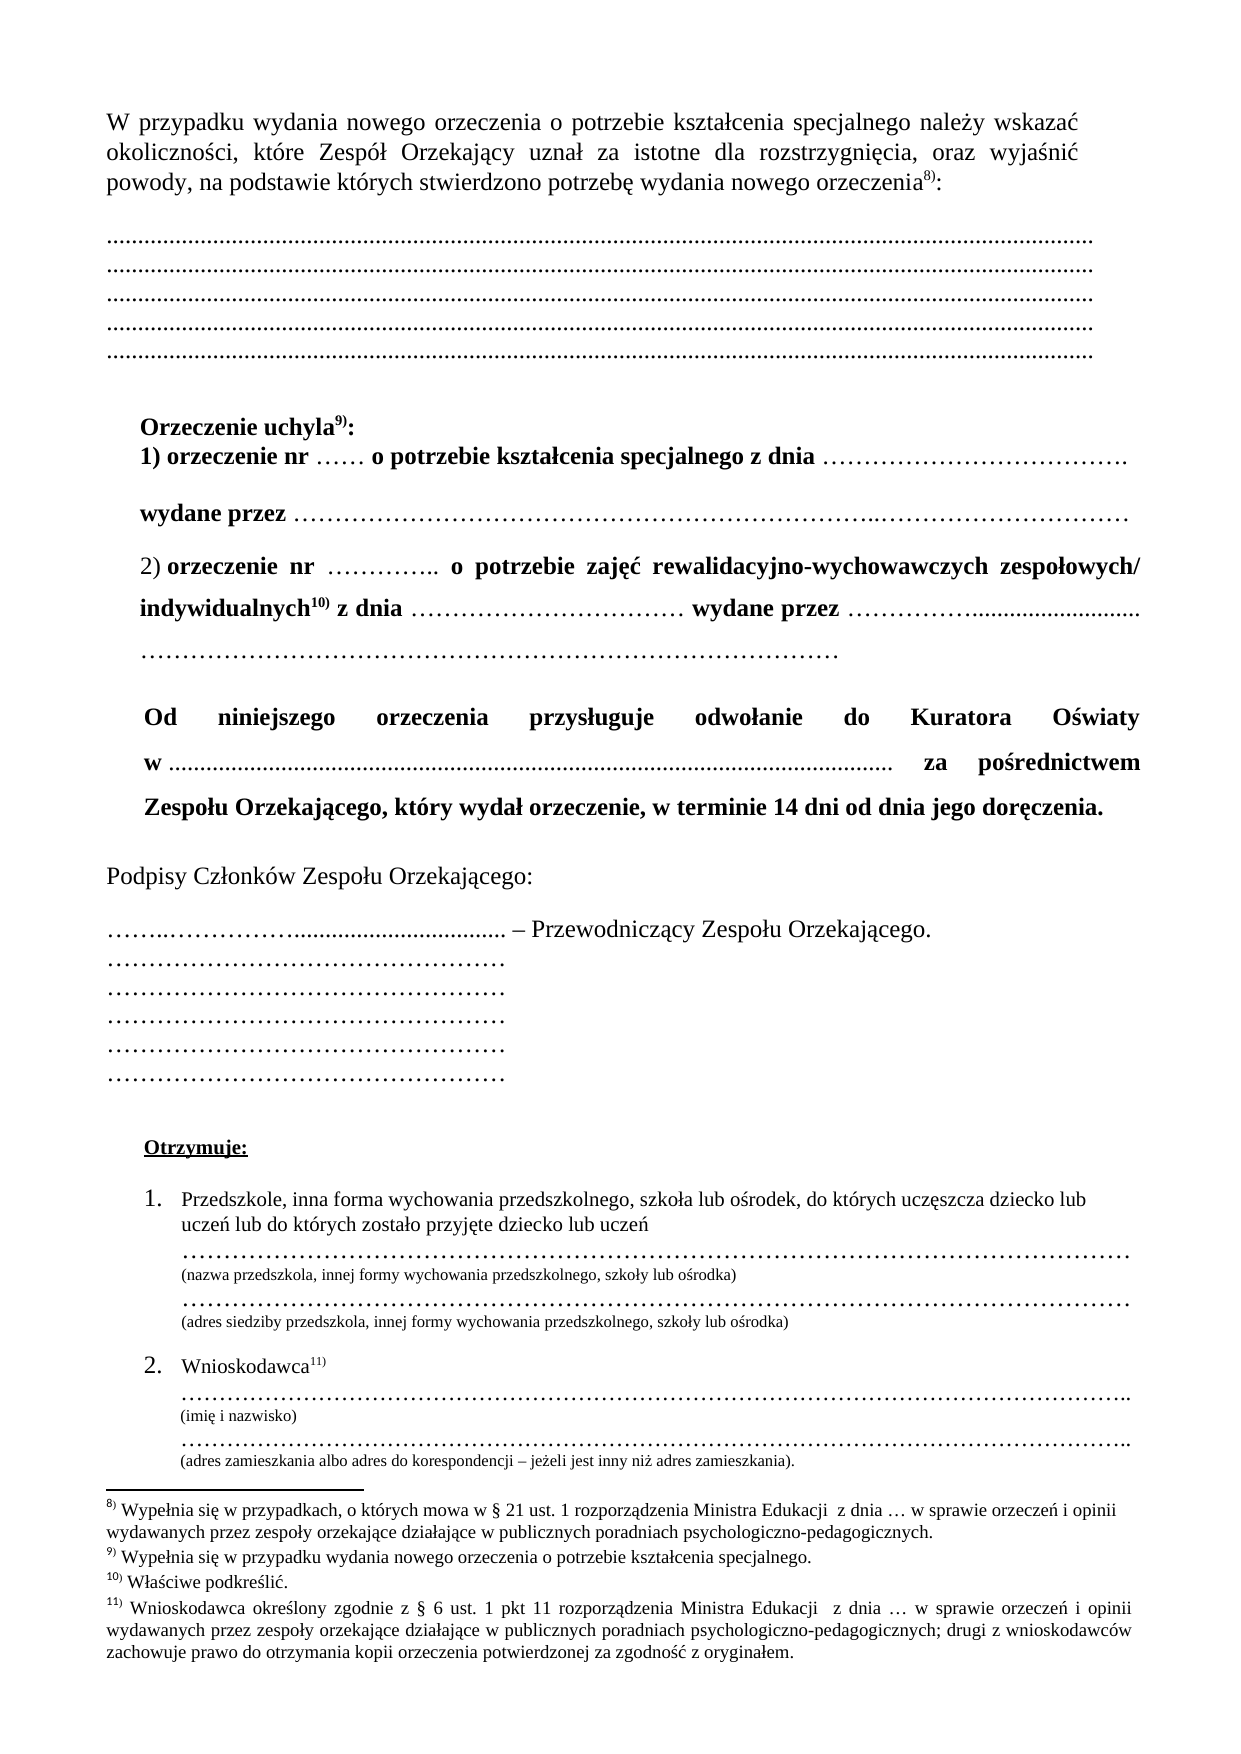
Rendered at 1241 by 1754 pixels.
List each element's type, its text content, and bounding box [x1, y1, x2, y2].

text .............................................................................................................................................................. [106, 220, 1133, 249]
text ………………………………………… [106, 1000, 875, 1029]
text W przypadku wydania nowego orzeczenia o potrzebie kształcenia specjalnego należy wskazać okoliczności, które Zespół Orzekający uznał za istotne dla rozstrzygnięcia, oraz wyjaśnić powody, na podstawie których stwierdzono potrzebę wydania nowego orzeczenia): [106, 107, 1080, 195]
text Podpisy Członków Zespołu Orzekającego: [106, 861, 1133, 890]
text …………………………………………………………………………………………………………….. [180, 1379, 1133, 1406]
list (nazwa przedszkola, innej formy wychowania przedszkolnego, szkoły lub ośrodka) [181, 1264, 1133, 1283]
text (imię i nazwisko) [180, 1406, 1133, 1425]
text .............................................................................................................................................................. [106, 307, 1133, 335]
text Od niniejszego orzeczenia przysługuje odwołanie do Kuratora Oświaty w .................................................................................................................... za pośrednictwem Zespołu Orzekającego, który wydał orzeczenie, w terminie 14 dni od dnia jego doręczenia. [144, 702, 1141, 821]
list …………………………………………………………………………………………………… [181, 1236, 1133, 1264]
text .............................................................................................................................................................. [106, 249, 1133, 278]
list …………………………………………………………………………………………………… [181, 1283, 1133, 1312]
text 1) orzeczenie nr …… o potrzebie kształcenia specjalnego z dnia ………………………………. [139, 441, 1133, 470]
text ………………………………………… [106, 1058, 875, 1087]
text Otrzymuje: [144, 1135, 1133, 1159]
list Przedszkole, inna forma wychowania przedszkolnego, szkoła lub ośrodek, do których uczęszcza dziecko lub uczeń lub do których zostało przyjęte dziecko lub uczeń [144, 1183, 1133, 1236]
text wydane przez ……………………………………………………………..………………………… [139, 498, 1133, 527]
list Wnioskodawca) [144, 1351, 1133, 1379]
text ……..…………….................................. – Przewodniczący Zespołu Orzekającego. [106, 914, 1133, 943]
text ………………………………………… [106, 943, 875, 972]
text (adres zamieszkania albo adres do korespondencji – jeżeli jest inny niż adres zamieszkania). [180, 1451, 1133, 1470]
text ………………………………………… [106, 972, 875, 1000]
list (adres siedziby przedszkola, innej formy wychowania przedszkolnego, szkoły lub ośrodka) [181, 1312, 1133, 1331]
text .............................................................................................................................................................. [106, 335, 1133, 364]
text …………………………………………………………………………………………………………….. [180, 1425, 1133, 1451]
text Orzeczenie uchyla): [139, 412, 1133, 441]
list orzeczenie nr ………….. o potrzebie zajęć rewalidacyjno-wychowawczych zespołowych/ indywidualnych) z dnia …………………………… wydane przez ……………...........................………………………………………………………………………… [139, 551, 1141, 664]
text .............................................................................................................................................................. [106, 278, 1133, 307]
text ………………………………………… [106, 1029, 875, 1058]
